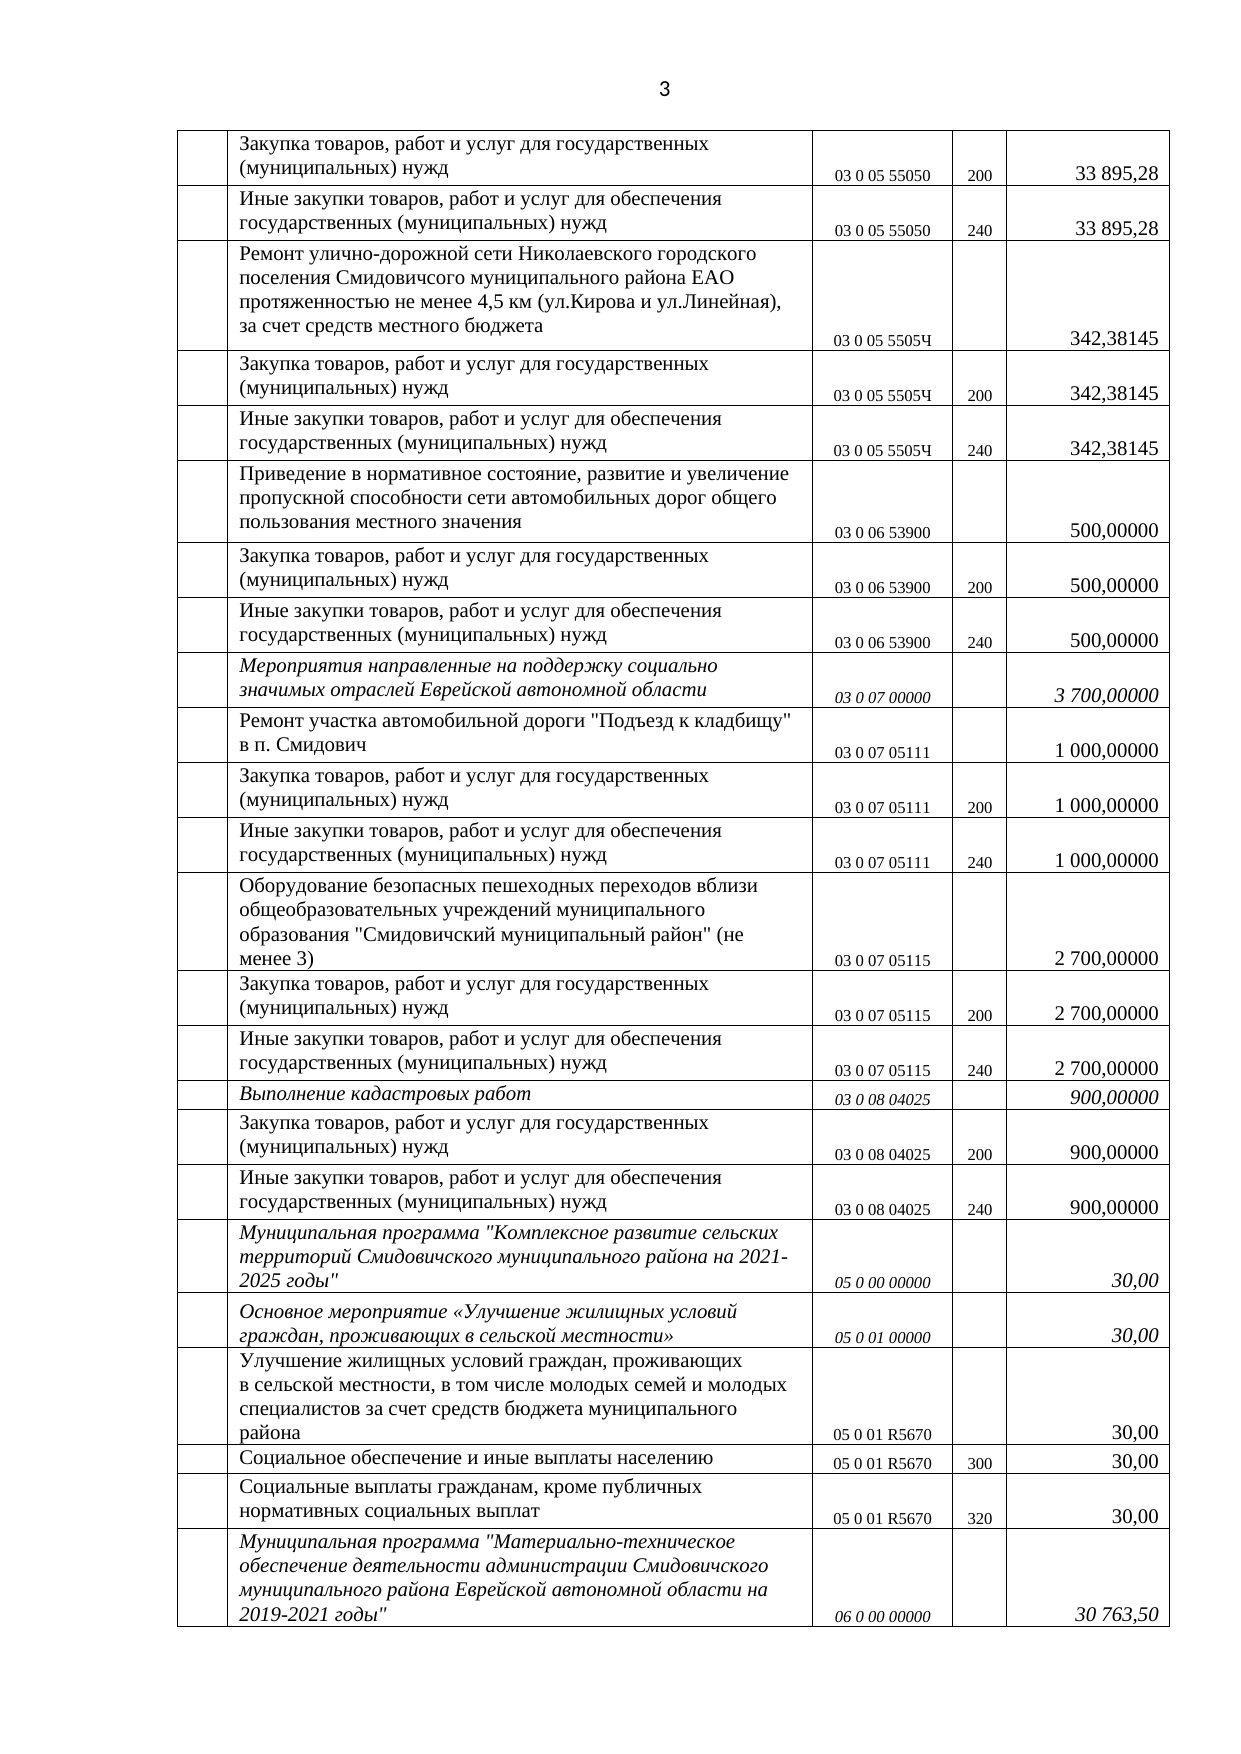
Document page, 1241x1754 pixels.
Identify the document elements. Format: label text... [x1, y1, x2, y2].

table_cell 240 [953, 1165, 1006, 1219]
table_cell 320 [953, 1474, 1006, 1528]
table_cell Закупка товаров, работ и услуг для государственных (муниципальных) нужд [228, 543, 812, 597]
table_cell 03 0 07 00000 [813, 653, 952, 707]
table_cell 03 0 07 05111 [813, 708, 952, 762]
table_cell 03 0 08 04025 [813, 1081, 952, 1109]
table_cell 900,00000 [1007, 1110, 1169, 1164]
table_cell 240 [953, 818, 1006, 872]
table_cell 200 [953, 543, 1006, 597]
table_cell [953, 1529, 1006, 1626]
table_cell 240 [953, 598, 1006, 652]
table_cell 03 0 06 53900 [813, 543, 952, 597]
table_cell 240 [953, 186, 1006, 240]
table_cell 03 0 07 05115 [813, 971, 952, 1024]
table_cell 03 0 05 5505Ч [813, 241, 952, 350]
table_cell Улучшение жилищных условий граждан, проживающих в сельской местности, в том числе молодых семей и молодых специалистов за счет средств бюджета муниципального района [228, 1348, 812, 1444]
table_cell [178, 131, 227, 185]
table_cell 30,00 [1007, 1445, 1169, 1473]
table_cell [953, 1220, 1006, 1292]
table_cell 342,38145 [1007, 406, 1169, 460]
table_cell Закупка товаров, работ и услуг для государственных (муниципальных) нужд [228, 763, 812, 817]
table_cell [953, 1348, 1006, 1444]
table_cell 03 0 05 5505Ч [813, 351, 952, 405]
table_cell 05 0 00 00000 [813, 1220, 952, 1292]
table_cell [178, 653, 227, 707]
table_cell 03 0 06 53900 [813, 598, 952, 652]
table_cell [178, 1293, 227, 1347]
table_cell 200 [953, 351, 1006, 405]
table_cell [953, 653, 1006, 707]
table_cell [178, 598, 227, 652]
table_cell 03 0 07 05111 [813, 763, 952, 817]
table_cell 33 895,28 [1007, 131, 1169, 185]
table_cell 05 0 01 00000 [813, 1293, 952, 1347]
table_cell [178, 1529, 227, 1626]
table_cell Муниципальная программа "Материально-техническое обеспечение деятельности администрации Смидовичского муниципального района Еврейской автономной области на 2019-2021 годы" [228, 1529, 812, 1626]
table_cell 30,00 [1007, 1474, 1169, 1528]
table_cell [953, 461, 1006, 542]
table_cell 03 0 05 55050 [813, 186, 952, 240]
table_cell [178, 406, 227, 460]
table_cell [953, 1081, 1006, 1109]
table_cell Муниципальная программа "Комплексное развитие сельских территорий Смидовичского муниципального района на 2021-2025 годы" [228, 1220, 812, 1292]
table_cell [178, 351, 227, 405]
table_cell 1 000,00000 [1007, 818, 1169, 872]
table_cell Закупка товаров, работ и услуг для государственных (муниципальных) нужд [228, 351, 812, 405]
table_cell [178, 1165, 227, 1219]
table_cell 240 [953, 406, 1006, 460]
table_cell [178, 1445, 227, 1473]
table_cell Иные закупки товаров, работ и услуг для обеспечения государственных (муниципальных) нужд [228, 1165, 812, 1219]
table_cell [178, 873, 227, 969]
table_cell [178, 1110, 227, 1164]
table_cell 05 0 01 R5670 [813, 1348, 952, 1444]
table_cell 30,00 [1007, 1220, 1169, 1292]
table_cell [953, 708, 1006, 762]
table_cell 200 [953, 763, 1006, 817]
table_cell 200 [953, 131, 1006, 185]
table_cell [178, 543, 227, 597]
table_cell Приведение в нормативное состояние, развитие и увеличение пропускной способности сети автомобильных дорог общего пользования местного значения [228, 461, 812, 542]
table_cell Закупка товаров, работ и услуг для государственных (муниципальных) нужд [228, 971, 812, 1024]
table_cell [178, 971, 227, 1024]
table_cell 342,38145 [1007, 351, 1169, 405]
table_cell 30 763,50 [1007, 1529, 1169, 1626]
table_cell 2 700,00000 [1007, 873, 1169, 969]
table_cell 03 0 05 5505Ч [813, 406, 952, 460]
table_cell [178, 763, 227, 817]
table_cell Иные закупки товаров, работ и услуг для обеспечения государственных (муниципальных) нужд [228, 1026, 812, 1079]
table_cell 900,00000 [1007, 1081, 1169, 1109]
table_cell 1 000,00000 [1007, 763, 1169, 817]
table_cell 200 [953, 971, 1006, 1024]
table_cell [178, 241, 227, 350]
table_cell 05 0 01 R5670 [813, 1445, 952, 1473]
table_cell 900,00000 [1007, 1165, 1169, 1219]
table_cell Закупка товаров, работ и услуг для государственных (муниципальных) нужд [228, 131, 812, 185]
table_cell 03 0 08 04025 [813, 1165, 952, 1219]
table_cell [178, 461, 227, 542]
table_cell [178, 186, 227, 240]
table_cell Иные закупки товаров, работ и услуг для обеспечения государственных (муниципальных) нужд [228, 818, 812, 872]
table_cell [178, 708, 227, 762]
table_cell Ремонт улично-дорожной сети Николаевского городского поселения Смидовичсого муниципального района ЕАО протяженностью не менее 4,5 км (ул.Кирова и ул.Линейная), за счет средств местного бюджета [228, 241, 812, 350]
table_cell [178, 1474, 227, 1528]
table_cell Выполнение кадастровых работ [228, 1081, 812, 1109]
table_cell 30,00 [1007, 1293, 1169, 1347]
table_cell [178, 1026, 227, 1079]
table_cell 03 0 06 53900 [813, 461, 952, 542]
table_cell Оборудование безопасных пешеходных переходов вблизи общеобразовательных учреждений муниципального образования "Смидовичский муниципальный район" (не менее 3) [228, 873, 812, 969]
table_cell 500,00000 [1007, 598, 1169, 652]
table_cell 200 [953, 1110, 1006, 1164]
table_cell [953, 873, 1006, 969]
table_cell [178, 1081, 227, 1109]
table_cell 500,00000 [1007, 543, 1169, 597]
table_cell 33 895,28 [1007, 186, 1169, 240]
table_cell [178, 818, 227, 872]
table_cell 3 700,00000 [1007, 653, 1169, 707]
table_cell Мероприятия направленные на поддержку социально значимых отраслей Еврейской автономной области [228, 653, 812, 707]
table_cell Иные закупки товаров, работ и услуг для обеспечения государственных (муниципальных) нужд [228, 598, 812, 652]
table_cell Основное мероприятие «Улучшение жилищных условий граждан, проживающих в сельской местности» [228, 1293, 812, 1347]
table_cell 03 0 07 05115 [813, 873, 952, 969]
table_cell Социальные выплаты гражданам, кроме публичных нормативных социальных выплат [228, 1474, 812, 1528]
table_cell Закупка товаров, работ и услуг для государственных (муниципальных) нужд [228, 1110, 812, 1164]
table_cell 06 0 00 00000 [813, 1529, 952, 1626]
table_cell 342,38145 [1007, 241, 1169, 350]
table_cell [953, 1293, 1006, 1347]
table_cell Иные закупки товаров, работ и услуг для обеспечения государственных (муниципальных) нужд [228, 406, 812, 460]
table_cell 1 000,00000 [1007, 708, 1169, 762]
table_cell 30,00 [1007, 1348, 1169, 1444]
table_cell 03 0 07 05115 [813, 1026, 952, 1079]
table_cell [953, 241, 1006, 350]
table_cell [178, 1220, 227, 1292]
table_cell 2 700,00000 [1007, 971, 1169, 1024]
table_cell 500,00000 [1007, 461, 1169, 542]
table_cell 03 0 07 05111 [813, 818, 952, 872]
table_cell [178, 1348, 227, 1444]
table_cell 300 [953, 1445, 1006, 1473]
table_cell 05 0 01 R5670 [813, 1474, 952, 1528]
table_cell Ремонт участка автомобильной дороги "Подъезд к кладбищу" в п. Смидович [228, 708, 812, 762]
table_cell 03 0 08 04025 [813, 1110, 952, 1164]
table_cell 03 0 05 55050 [813, 131, 952, 185]
table_cell Социальное обеспечение и иные выплаты населению [228, 1445, 812, 1473]
table_cell 240 [953, 1026, 1006, 1079]
table_cell Иные закупки товаров, работ и услуг для обеспечения государственных (муниципальных) нужд [228, 186, 812, 240]
table_cell 2 700,00000 [1007, 1026, 1169, 1079]
